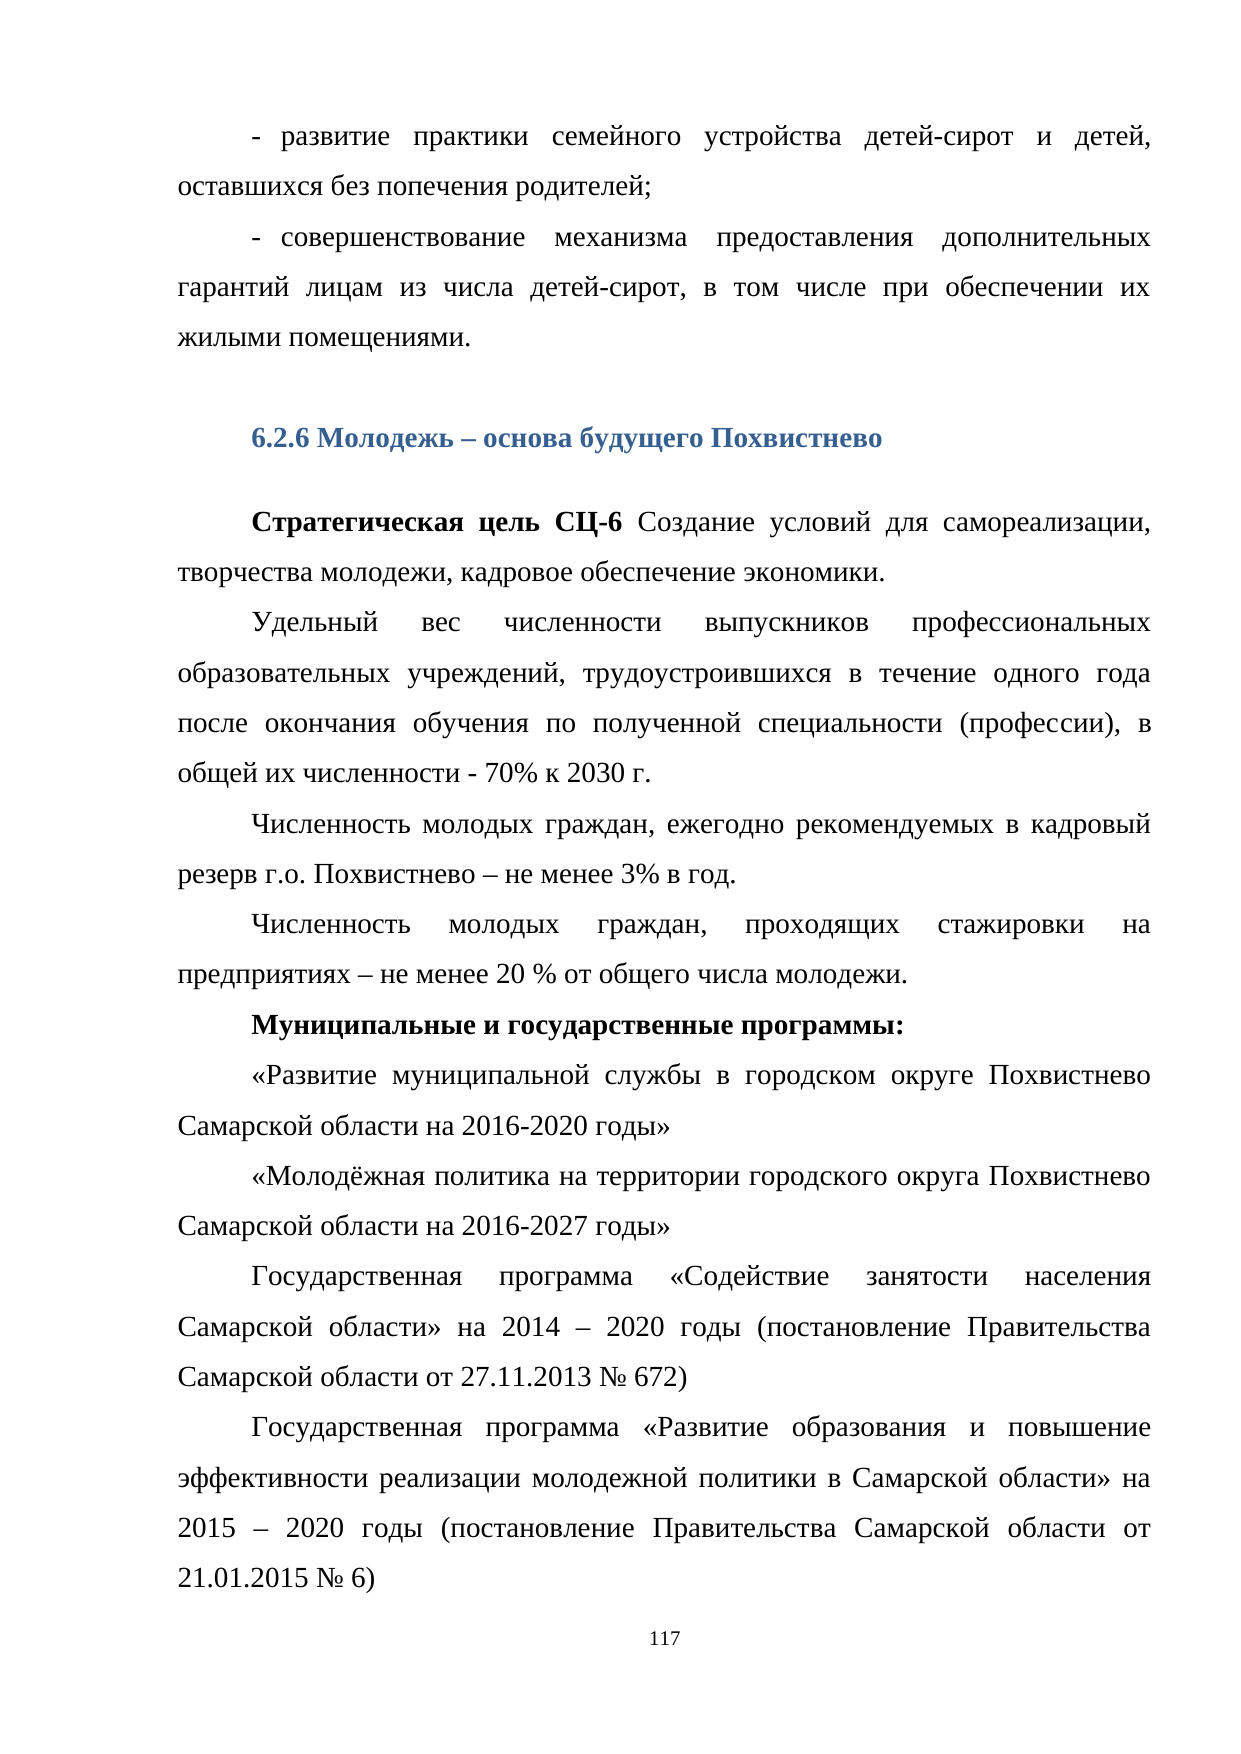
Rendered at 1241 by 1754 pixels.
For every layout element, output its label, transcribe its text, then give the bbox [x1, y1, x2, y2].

list развитие практики семейного устройства детей-сирот и детей, оставшихся без попечения родителей; [177, 118, 1152, 202]
text 6.2.6 Молодежь – основа будущего Похвистнево [177, 420, 1152, 453]
text «Молодёжная политика на территории городского округа Похвистнево Самарской области на 2016-2027 годы» [177, 1158, 1152, 1242]
text Удельный вес численности выпускников профессиональных образовательных учреждений, трудоустроившихся в течение одного года после окончания обучения по полученной специальности (профессии), в общей их численности - 70% к 2030 г. [177, 604, 1152, 789]
text Численность молодых граждан, ежегодно рекомендуемых в кадровый резерв г.о. Похвистнево – не менее 3% в год. [177, 806, 1152, 889]
text Государственная программа «Развитие образования и повышение эффективности реализации молодежной политики в Самарской области» на 2015 – 2020 годы (постановление Правительства Самарской области от 21.01.2015 № 6) [177, 1409, 1152, 1594]
text Муниципальные и государственные программы: [177, 1007, 1152, 1041]
text Государственная программа «Содействие занятости населения Самарской области» на 2014 – 2020 годы (постановление Правительства Самарской области от 27.11.2013 № 672) [177, 1258, 1152, 1393]
text «Развитие муниципальной службы в городском округе Похвистнево Самарской области на 2016-2020 годы» [177, 1057, 1152, 1141]
text Стратегическая цель СЦ-6 Создание условий для самореализации, творчества молодежи, кадровое обеспечение экономики. [177, 504, 1152, 588]
list совершенствование механизма предоставления дополнительных гарантий лицам из числа детей-сирот, в том числе при обеспечении их жилыми помещениями. [177, 219, 1152, 353]
text Численность молодых граждан, проходящих стажировки на предприятиях – не менее 20 % от общего числа молодежи. [177, 906, 1152, 990]
